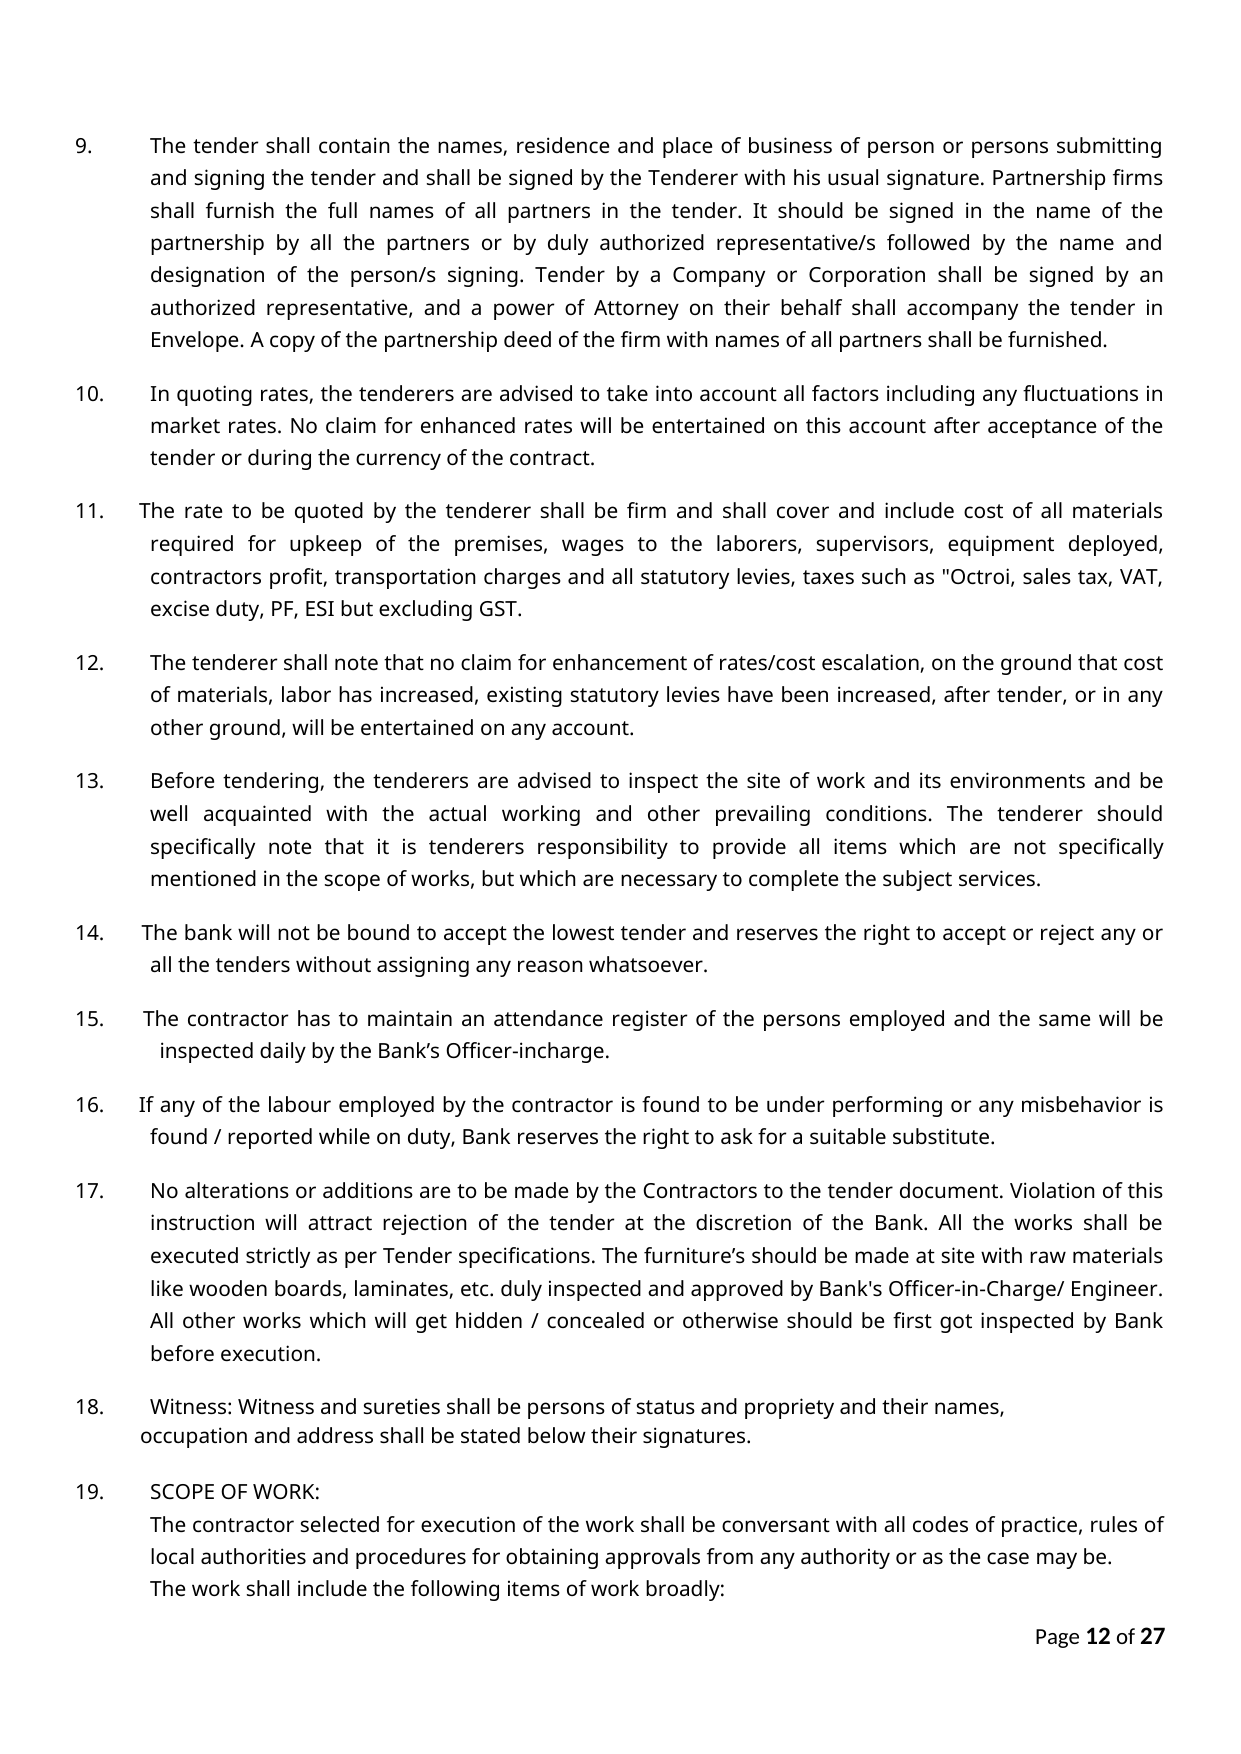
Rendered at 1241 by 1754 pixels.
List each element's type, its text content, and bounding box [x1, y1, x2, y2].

text 14. The bank will not be bound to accept the lowest tender and reserves the right to accept or reject any or all the tenders without assigning any reason whatsoever. [75, 918, 1165, 979]
text 9. The tender shall contain the names, residence and place of business of person or persons submitting and signing the tender and shall be signed by the Tenderer with his usual signature. Partnership firms shall furnish the full names of all partners in the tender. It should be signed in the name of the partnership by all the partners or by duly authorized representative/s followed by the name and designation of the person/s signing. Tender by a Company or Corporation shall be signed by an authorized representative, and a power of Attorney on their behalf shall accompany the tender in Envelope. A copy of the partnership deed of the firm with names of all partners shall be furnished. [75, 131, 1165, 354]
text 13. Before tendering, the tenderers are advised to inspect the site of work and its environments and be well acquainted with the actual working and other prevailing conditions. The tenderer should specifically note that it is tenderers responsibility to provide all items which are not specifically mentioned in the scope of works, but which are necessary to complete the subject services. [75, 767, 1165, 893]
text 16. If any of the labour employed by the contractor is found to be under performing or any misbehavior is found / reported while on duty, Bank reserves the right to ask for a suitable substitute. [75, 1090, 1165, 1151]
text The contractor selected for execution of the work shall be conversant with all codes of practice, rules of local authorities and procedures for obtaining approvals from any authority or as the case may be. [150, 1510, 1165, 1571]
text 15. The contractor has to maintain an attendance register of the persons employed and the same will be inspected daily by the Bank’s Officer-incharge. [75, 1004, 1165, 1065]
text 18. Witness: Witness and sureties shall be persons of status and propriety and their names, [75, 1392, 1165, 1421]
text 11. The rate to be quoted by the tenderer shall be firm and shall cover and include cost of all materials required for upkeep of the premises, wages to the laborers, supervisors, equipment deployed, contractors profit, transportation charges and all statutory levies, taxes such as "Octroi, sales tax, VAT, excise duty, PF, ESI but excluding GST. [75, 497, 1165, 623]
text 12. The tenderer shall note that no claim for enhancement of rates/cost escalation, on the ground that cost of materials, labor has increased, existing statutory levies have been increased, after tender, or in any other ground, will be entertained on any account. [75, 648, 1165, 742]
text 10. In quoting rates, the tenderers are advised to take into account all factors including any fluctuations in market rates. No claim for enhanced rates will be entertained on this account after acceptance of the tender or during the currency of the contract. [75, 379, 1165, 472]
text The work shall include the following items of work broadly: [75, 1574, 1165, 1603]
text 17. No alterations or additions are to be made by the Contractors to the tender document. Violation of this instruction will attract rejection of the tender at the discretion of the Bank. All the works shall be executed strictly as per Tender specifications. The furniture’s should be made at site with raw materials like wooden boards, laminates, etc. duly inspected and approved by Bank's Officer-in-Charge/ Engineer. All other works which will get hidden / concealed or otherwise should be first got inspected by Bank before execution. [75, 1176, 1165, 1367]
text occupation and address shall be stated below their signatures. [75, 1421, 1165, 1449]
text 19. SCOPE OF WORK: [75, 1477, 1165, 1506]
